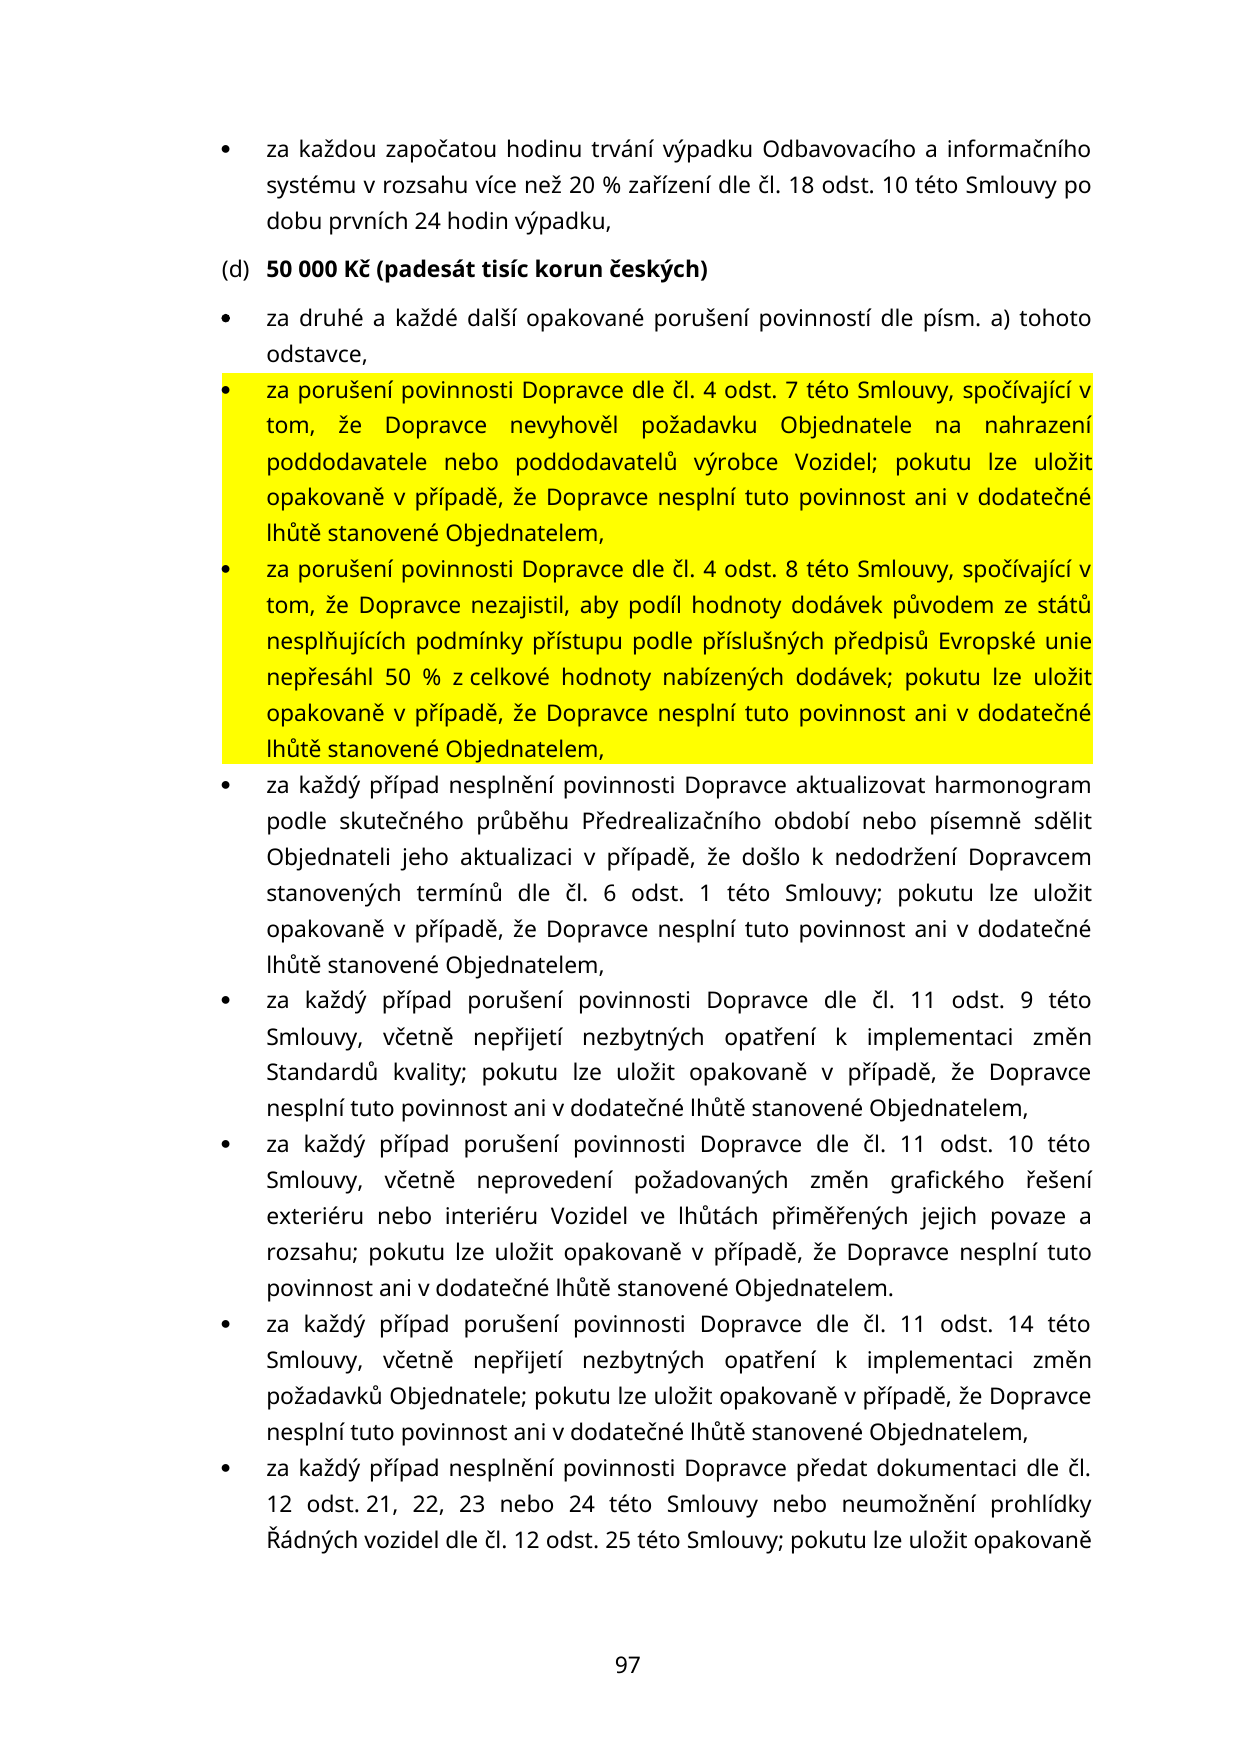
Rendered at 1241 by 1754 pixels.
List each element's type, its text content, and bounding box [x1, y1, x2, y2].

list za každý případ nesplnění povinnosti Dopravce aktualizovat harmonogram podle skutečného průběhu Předrealizačního období nebo písemně sdělit Objednateli jeho aktualizaci v případě, že došlo k nedodržení Dopravcem stanovených termínů dle čl. 6 odst. 1 této Smlouvy; pokutu lze uložit opakovaně v případě, že Dopravce nesplní tuto povinnost ani v dodatečné lhůtě stanovené Objednatelem, [222, 769, 1093, 980]
list za porušení povinnosti Dopravce dle čl. 4 odst. 7 této Smlouvy, spočívající v tom, že Dopravce nevyhověl požadavku Objednatele na nahrazení poddodavatele nebo poddodavatelů výrobce Vozidel; pokutu lze uložit opakovaně v případě, že Dopravce nesplní tuto povinnost ani v dodatečné lhůtě stanovené Objednatelem, [222, 373, 1093, 548]
list za každý případ porušení povinnosti Dopravce dle čl. 11 odst. 14 této Smlouvy, včetně nepřijetí nezbytných opatření k implementaci změn požadavků Objednatele; pokutu lze uložit opakovaně v případě, že Dopravce nesplní tuto povinnost ani v dodatečné lhůtě stanovené Objednatelem, [222, 1308, 1093, 1447]
list za porušení povinnosti Dopravce dle čl. 4 odst. 8 této Smlouvy, spočívající v tom, že Dopravce nezajistil, aby podíl hodnoty dodávek původem ze států nesplňujících podmínky přístupu podle příslušných předpisů Evropské unie nepřesáhl 50 % z celkové hodnoty nabízených dodávek; pokutu lze uložit opakovaně v případě, že Dopravce nesplní tuto povinnost ani v dodatečné lhůtě stanovené Objednatelem, [222, 553, 1093, 764]
list 50 000 Kč (padesát tisíc korun českých) [222, 253, 1093, 284]
list za druhé a každé další opakované porušení povinností dle písm. a) tohoto odstavce, [222, 302, 1093, 369]
list za každý případ porušení povinnosti Dopravce dle čl. 11 odst. 10 této Smlouvy, včetně neprovedení požadovaných změn grafického řešení exteriéru nebo interiéru Vozidel ve lhůtách přiměřených jejich povaze a rozsahu; pokutu lze uložit opakovaně v případě, že Dopravce nesplní tuto povinnost ani v dodatečné lhůtě stanovené Objednatelem. [222, 1128, 1093, 1303]
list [222, 1452, 1093, 1555]
list za každý případ porušení povinnosti Dopravce dle čl. 11 odst. 9 této Smlouvy, včetně nepřijetí nezbytných opatření k implementaci změn Standardů kvality; pokutu lze uložit opakovaně v případě, že Dopravce nesplní tuto povinnost ani v dodatečné lhůtě stanovené Objednatelem, [222, 984, 1093, 1123]
list za každou započatou hodinu trvání výpadku Odbavovacího a informačního systému v rozsahu více než 20 % zařízení dle čl. 18 odst. 10 této Smlouvy po dobu prvních 24 hodin výpadku, [222, 133, 1093, 236]
